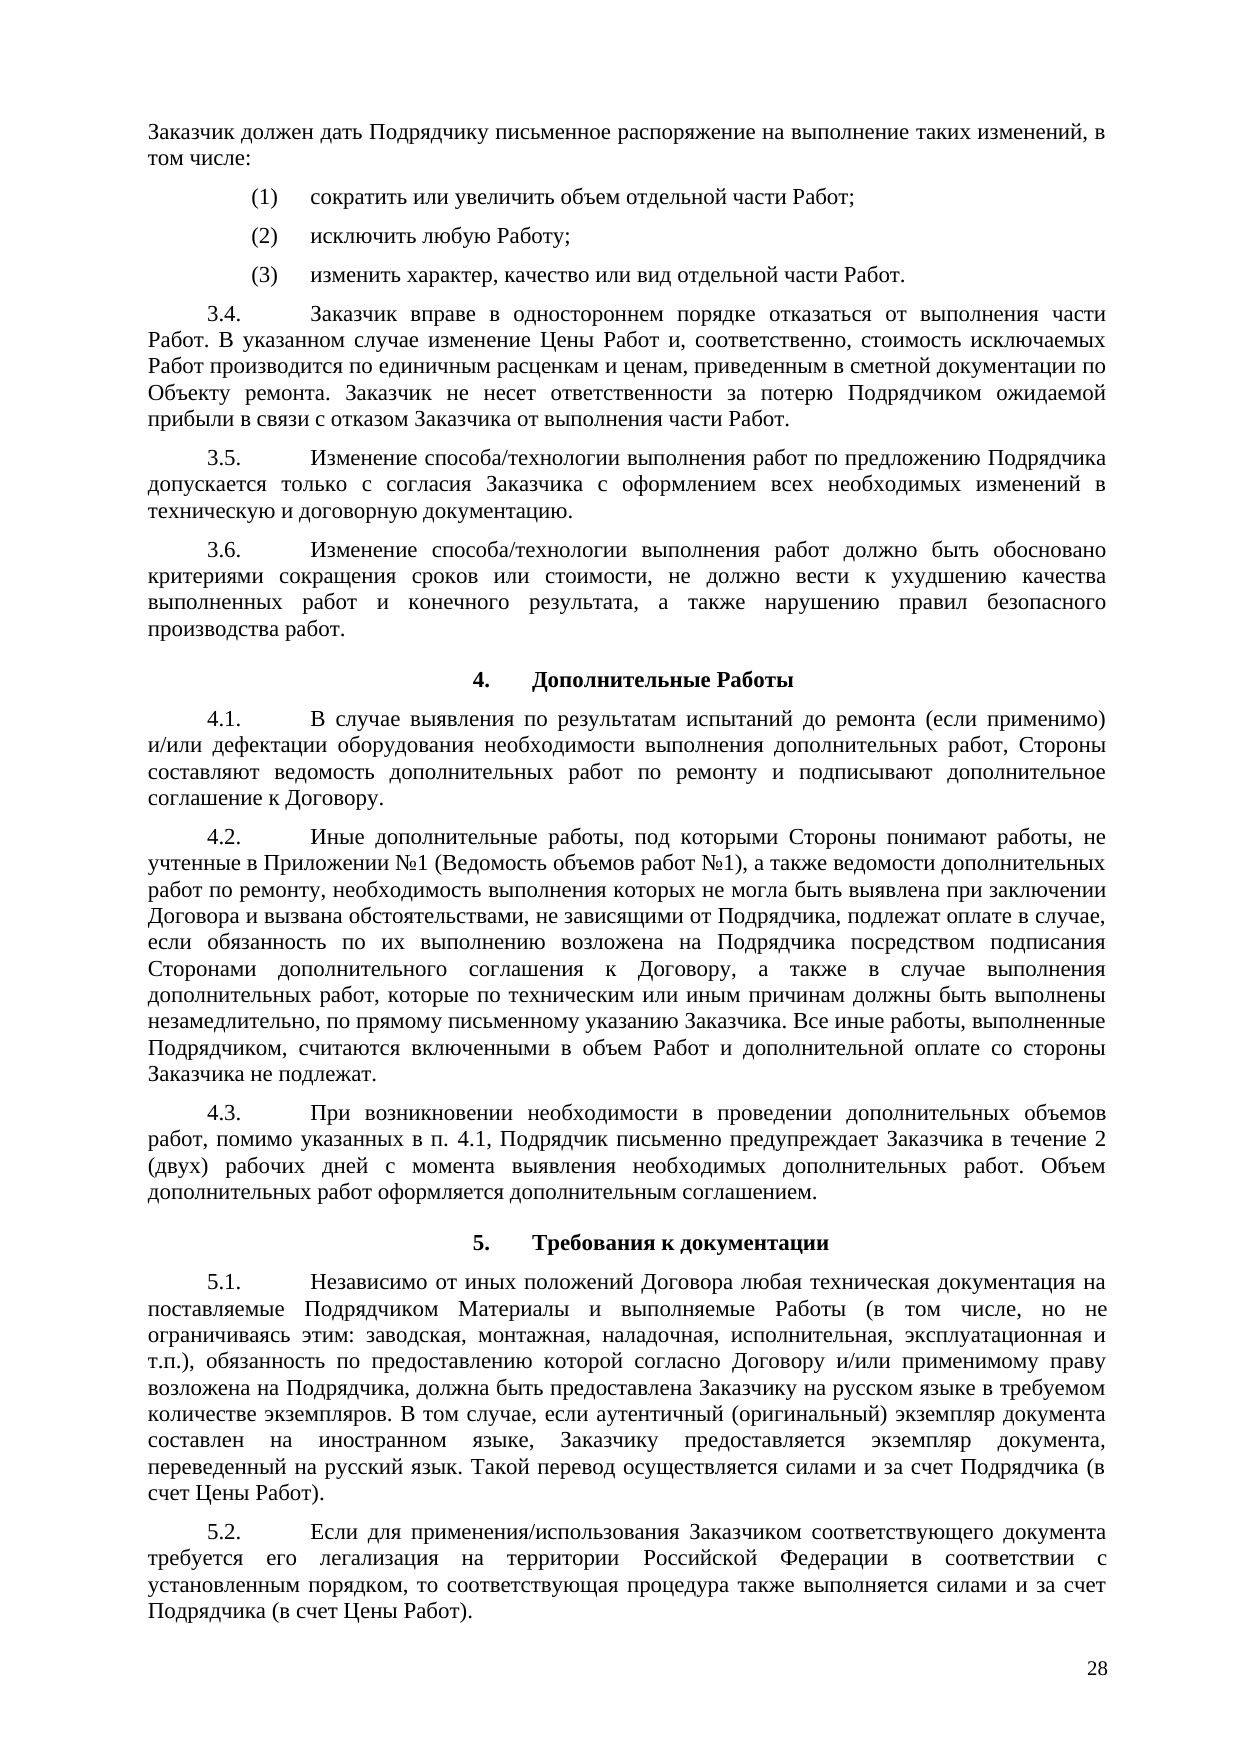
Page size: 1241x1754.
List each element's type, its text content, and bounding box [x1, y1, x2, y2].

text сократить или увеличить объем отдельной части Работ; [251, 183, 1107, 210]
text В случае выявления по результатам испытаний до ремонта (если применимо) и/или дефектации оборудования необходимости выполнения дополнительных работ, Стороны составляют ведомость дополнительных работ по ремонту и подписывают дополнительное соглашение к Договору. [148, 705, 1107, 810]
text исключить любую Работу; [251, 222, 1107, 248]
text Изменение способа/технологии выполнения работ по предложению Подрядчика допускается только с согласия Заказчика с оформлением всех необходимых изменений в техническую и договорную документацию. [148, 444, 1107, 523]
text При возникновении необходимости в проведении дополнительных объемов работ, помимо указанных в п. 18.1, Подрядчик письменно предупреждает Заказчика в течение 2 (двух) рабочих дней с момента выявления необходимых дополнительных работ. Объем дополнительных работ оформляется дополнительным соглашением. [148, 1099, 1107, 1204]
text Дополнительные Работы [443, 666, 1107, 692]
text изменить характер, качество или вид отдельной части Работ. [251, 261, 1107, 287]
text Изменение способа/технологии выполнения работ должно быть обосновано критериями сокращения сроков или стоимости, не должно вести к ухудшению качества выполненных работ и конечного результата, а также нарушению правил безопасного производства работ. [148, 536, 1107, 641]
text Иные дополнительные работы, под которыми Стороны понимают работы, не учтенные в Приложении №1 (Ведомость объемов работ №1), а также ведомости дополнительных работ по ремонту, необходимость выполнения которых не могла быть выявлена при заключении Договора и вызвана обстоятельствами, не зависящими от Подрядчика, подлежат оплате в случае, если обязанность по их выполнению возложена на Подрядчика посредством подписания Сторонами дополнительного соглашения к Договору, а также в случае выполнения дополнительных работ, которые по техническим или иным причинам должны быть выполнены незамедлительно, по прямому письменному указанию Заказчика. Все иные работы, выполненные Подрядчиком, считаются включенными в объем Работ и дополнительной оплате со стороны Заказчика не подлежат. [148, 823, 1107, 1086]
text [148, 118, 1107, 171]
text Заказчик вправе в одностороннем порядке отказаться от выполнения части Работ. В указанном случае изменение Цены Работ и, соответственно, стоимость исключаемых Работ производится по единичным расценкам и ценам, приведенным в сметной документации по Объекту ремонта. Заказчик не несет ответственности за потерю Подрядчиком ожидаемой прибыли в связи с отказом Заказчика от выполнения части Работ. [148, 300, 1107, 432]
text Независимо от иных положений Договора любая техническая документация на поставляемые Подрядчиком Материалы и выполняемые Работы (в том числе, но не ограничиваясь этим: заводская, монтажная, наладочная, исполнительная, эксплуатационная и т.п.), обязанность по предоставлению которой согласно Договору и/или применимому праву возложена на Подрядчика, должна быть предоставлена Заказчику на русском языке в требуемом количестве экземпляров. В том случае, если аутентичный (оригинальный) экземпляр документа составлен на иностранном языке, Заказчику предоставляется экземпляр документа, переведенный на русский язык. Такой перевод осуществляется силами и за счет Подрядчика (в счет Цены Работ). [148, 1268, 1107, 1505]
text Требования к документации [443, 1229, 1107, 1256]
text Если для применения/использования Заказчиком соответствующего документа требуется его легализация на территории Российской Федерации в соответствии с установленным порядком, то соответствующая процедура также выполняется силами и за счет Подрядчика (в счет Цены Работ). [148, 1518, 1107, 1623]
